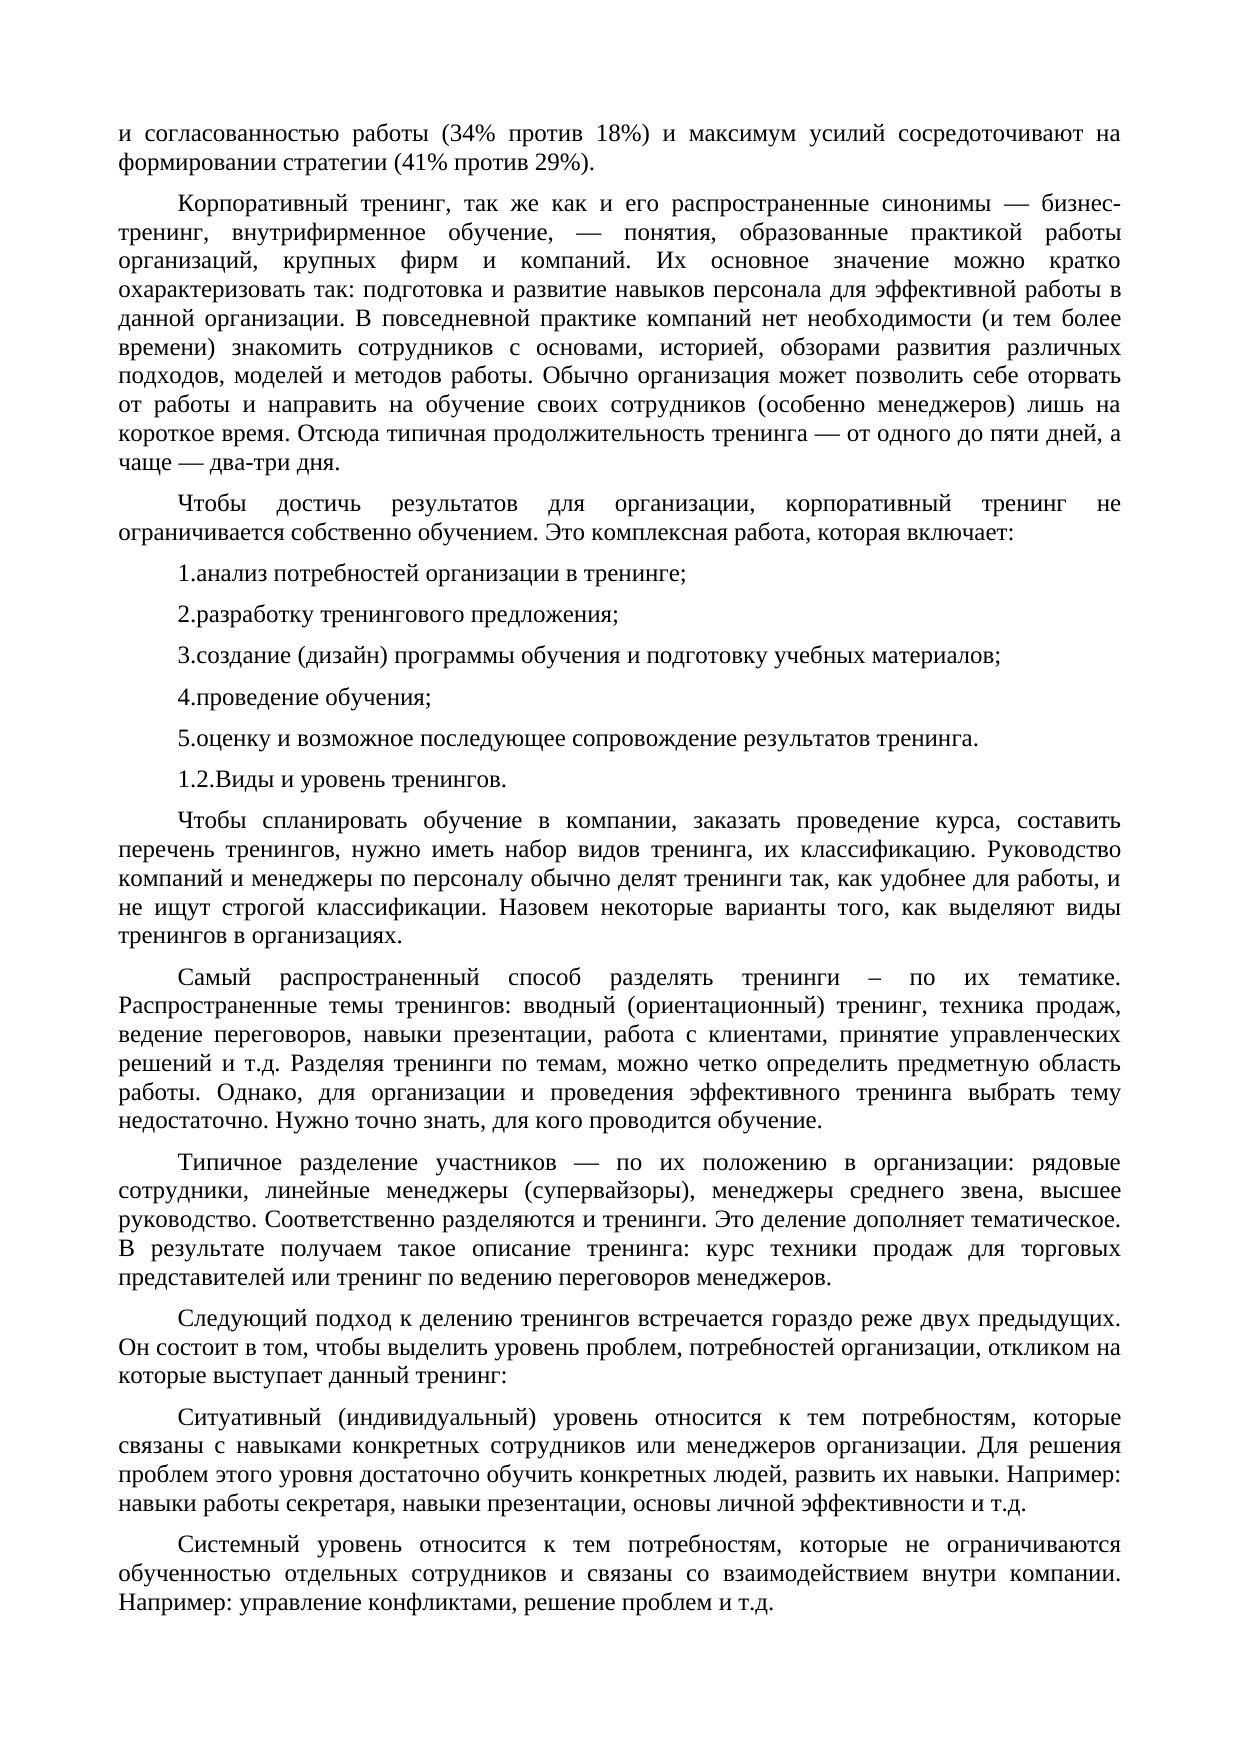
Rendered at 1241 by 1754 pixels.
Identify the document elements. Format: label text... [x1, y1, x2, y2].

text Корпоративный тренинг, так же как и его распространенные синонимы — бизнес-тренинг, внутрифирменное обучение, — понятия, образованные практикой работы организаций, крупных фирм и компаний. Их основное значение можно кратко охарактеризовать так: подготовка и развитие навыков персонала для эффективной работы в данной организации. В повседневной практике компаний нет необходимости (и тем более времени) знакомить сотрудников с основами, историей, обзорами развития различных подходов, моделей и методов работы. Обычно организация может позволить себе оторвать от работы и направить на обучение своих сотрудников (особенно менеджеров) лишь на короткое время. Отсюда типичная продолжительность тренинга — от одного до пяти дней, а чаще — два-три дня. [118, 188, 1122, 476]
text Ситуативный (индивидуальный) уровень относится к тем потребностям, которые связаны с навыками конкретных сотрудников или менеджеров организации. Для решения проблем этого уровня достаточно обучить конкретных людей, развить их навыки. Например: навыки работы секретаря, навыки презентации, основы личной эффективности и т.д. [118, 1402, 1122, 1517]
text 1.2.Виды и уровень тренингов. [118, 764, 1122, 793]
text 1.анализ потребностей организации в тренинге; [118, 558, 1122, 587]
text 2.разработку тренингового предложения; [118, 599, 1122, 628]
text Следующий подход к делению тренингов встречается гораздо реже двух предыдущих. Он состоит в том, чтобы выделить уровень проблем, потребностей организации, откликом на которые выступает данный тренинг: [118, 1303, 1122, 1389]
text Самый распространенный способ разделять тренинги – по их тематике. Распространенные темы тренингов: вводный (ориентационный) тренинг, техника продаж, ведение переговоров, навыки презентации, работа с клиентами, принятие управленческих решений и т.д. Разделяя тренинги по темам, можно четко определить предметную область работы. Однако, для организации и проведения эффективного тренинга выбрать тему недостаточно. Нужно точно знать, для кого проводится обучение. [118, 962, 1122, 1134]
text 4.проведение обучения; [118, 682, 1122, 711]
text 5.оценку и возможное последующее сопровождение результатов тренинга. [118, 723, 1122, 752]
text Чтобы спланировать обучение в компании, заказать проведение курса, составить перечень тренингов, нужно иметь набор видов тренинга, их классификацию. Руководство компаний и менеджеры по персоналу обычно делят тренинги так, как удобнее для работы, и не ищут строгой классификации. Назовем некоторые варианты того, как выделяют виды тренингов в организациях. [118, 806, 1122, 949]
text 3.создание (дизайн) программы обучения и подготовку учебных материалов; [118, 641, 1122, 669]
text Типичное разделение участников — по их положению в организации: рядовые сотрудники, линейные менеджеры (супервайзоры), менеджеры среднего звена, высшее руководство. Соответственно разделяются и тренинги. Это деление дополняет тематическое. В результате получаем такое описание тренинга: курс техники продаж для торговых представителей или тренинг по ведению переговоров менеджеров. [118, 1147, 1122, 1291]
text Системный уровень относится к тем потребностям, которые не ограничиваются обученностью отдельных сотрудников и связаны со взаимодействием внутри компании. Например: управление конфликтами, решение проблем и т.д. [118, 1529, 1122, 1616]
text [118, 118, 1122, 176]
text Чтобы достичь результатов для организации, корпоративный тренинг не ограничивается собственно обучением. Это комплексная работа, которая включает: [118, 488, 1122, 546]
